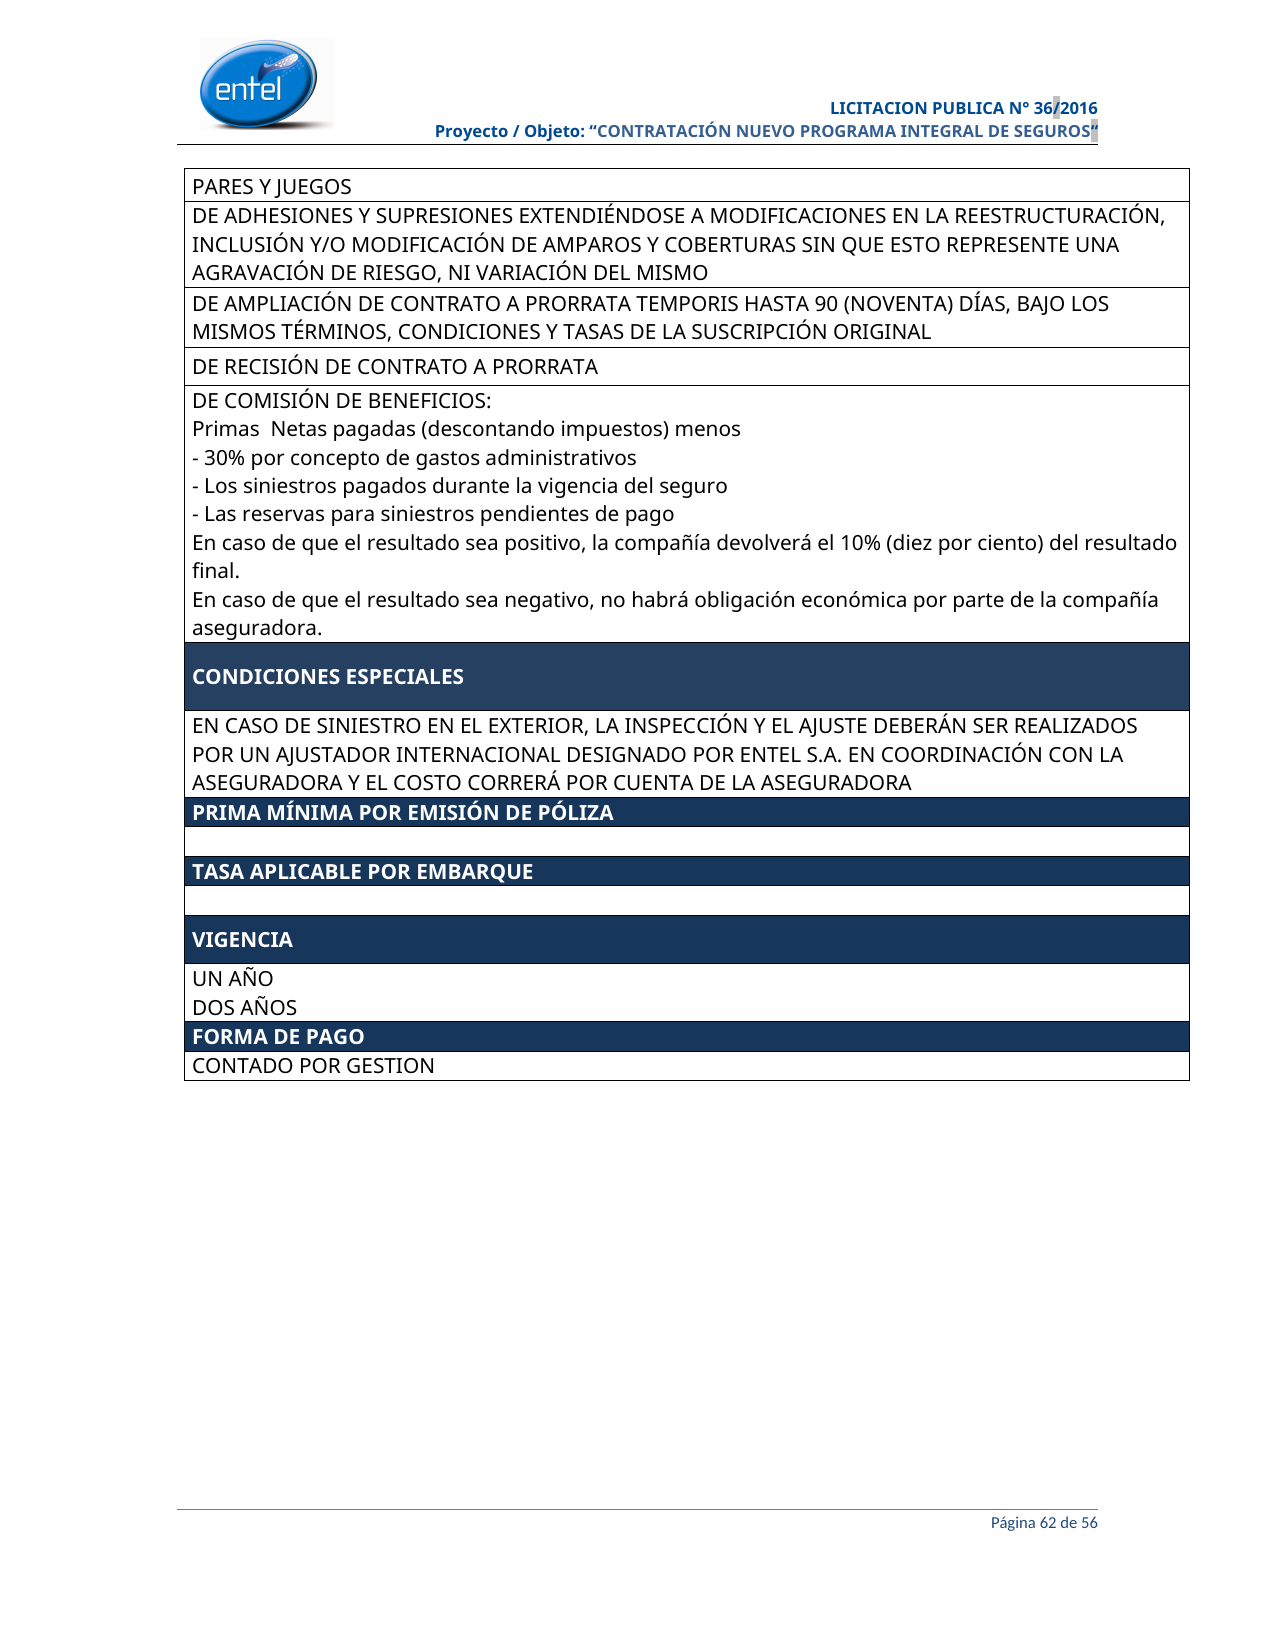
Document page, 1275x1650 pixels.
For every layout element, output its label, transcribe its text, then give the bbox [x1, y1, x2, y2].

picture [199, 38, 335, 130]
table_cell [185, 886, 1189, 915]
table_cell UN AÑO DOS AÑOS [185, 964, 1189, 1021]
table_cell FORMA DE PAGO [185, 1022, 1189, 1051]
table_cell DE COMISIÓN DE BENEFICIOS: Primas Netas pagadas (descontando impuestos) menos - 30% por concepto de gastos administrativos - Los siniestros pagados durante la vigencia del seguro - Las reservas para siniestros pendientes de pago En caso de que el resultado sea positivo, la compañía devolverá el 10% (diez por ciento) del resultado final. En caso de que el resultado sea negativo, no habrá obligación económica por parte de la compañía aseguradora. [185, 386, 1189, 642]
table_cell DE ADHESIONES Y SUPRESIONES EXTENDIÉNDOSE A MODIFICACIONES EN LA REESTRUCTURACIÓN, INCLUSIÓN Y/O MODIFICACIÓN DE AMPAROS Y COBERTURAS SIN QUE ESTO REPRESENTE UNA AGRAVACIÓN DE RIESGO, NI VARIACIÓN DEL MISMO [185, 202, 1189, 287]
table_cell CONTADO POR GESTION [185, 1052, 1189, 1080]
table_cell VIGENCIA [185, 916, 1189, 963]
table_cell PRIMA MÍNIMA POR EMISIÓN DE PÓLIZA [185, 798, 1189, 826]
table_cell DE AMPLIACIÓN DE CONTRATO A PRORRATA TEMPORIS HASTA 90 (NOVENTA) DÍAS, BAJO LOS MISMOS TÉRMINOS, CONDICIONES Y TASAS DE LA SUSCRIPCIÓN ORIGINAL [185, 288, 1189, 347]
table_cell [185, 827, 1189, 856]
table_cell TASA APLICABLE POR EMBARQUE [185, 857, 1189, 885]
table_cell DE RECISIÓN DE CONTRATO A PRORRATA [185, 348, 1189, 385]
table_cell PARES Y JUEGOS [185, 169, 1189, 201]
table_cell EN CASO DE SINIESTRO EN EL EXTERIOR, LA INSPECCIÓN Y EL AJUSTE DEBERÁN SER REALIZADOS POR UN AJUSTADOR INTERNACIONAL DESIGNADO POR ENTEL S.A. EN COORDINACIÓN CON LA ASEGURADORA Y EL COSTO CORRERÁ POR CUENTA DE LA ASEGURADORA [185, 711, 1189, 797]
table_cell CONDICIONES ESPECIALES [185, 643, 1189, 710]
